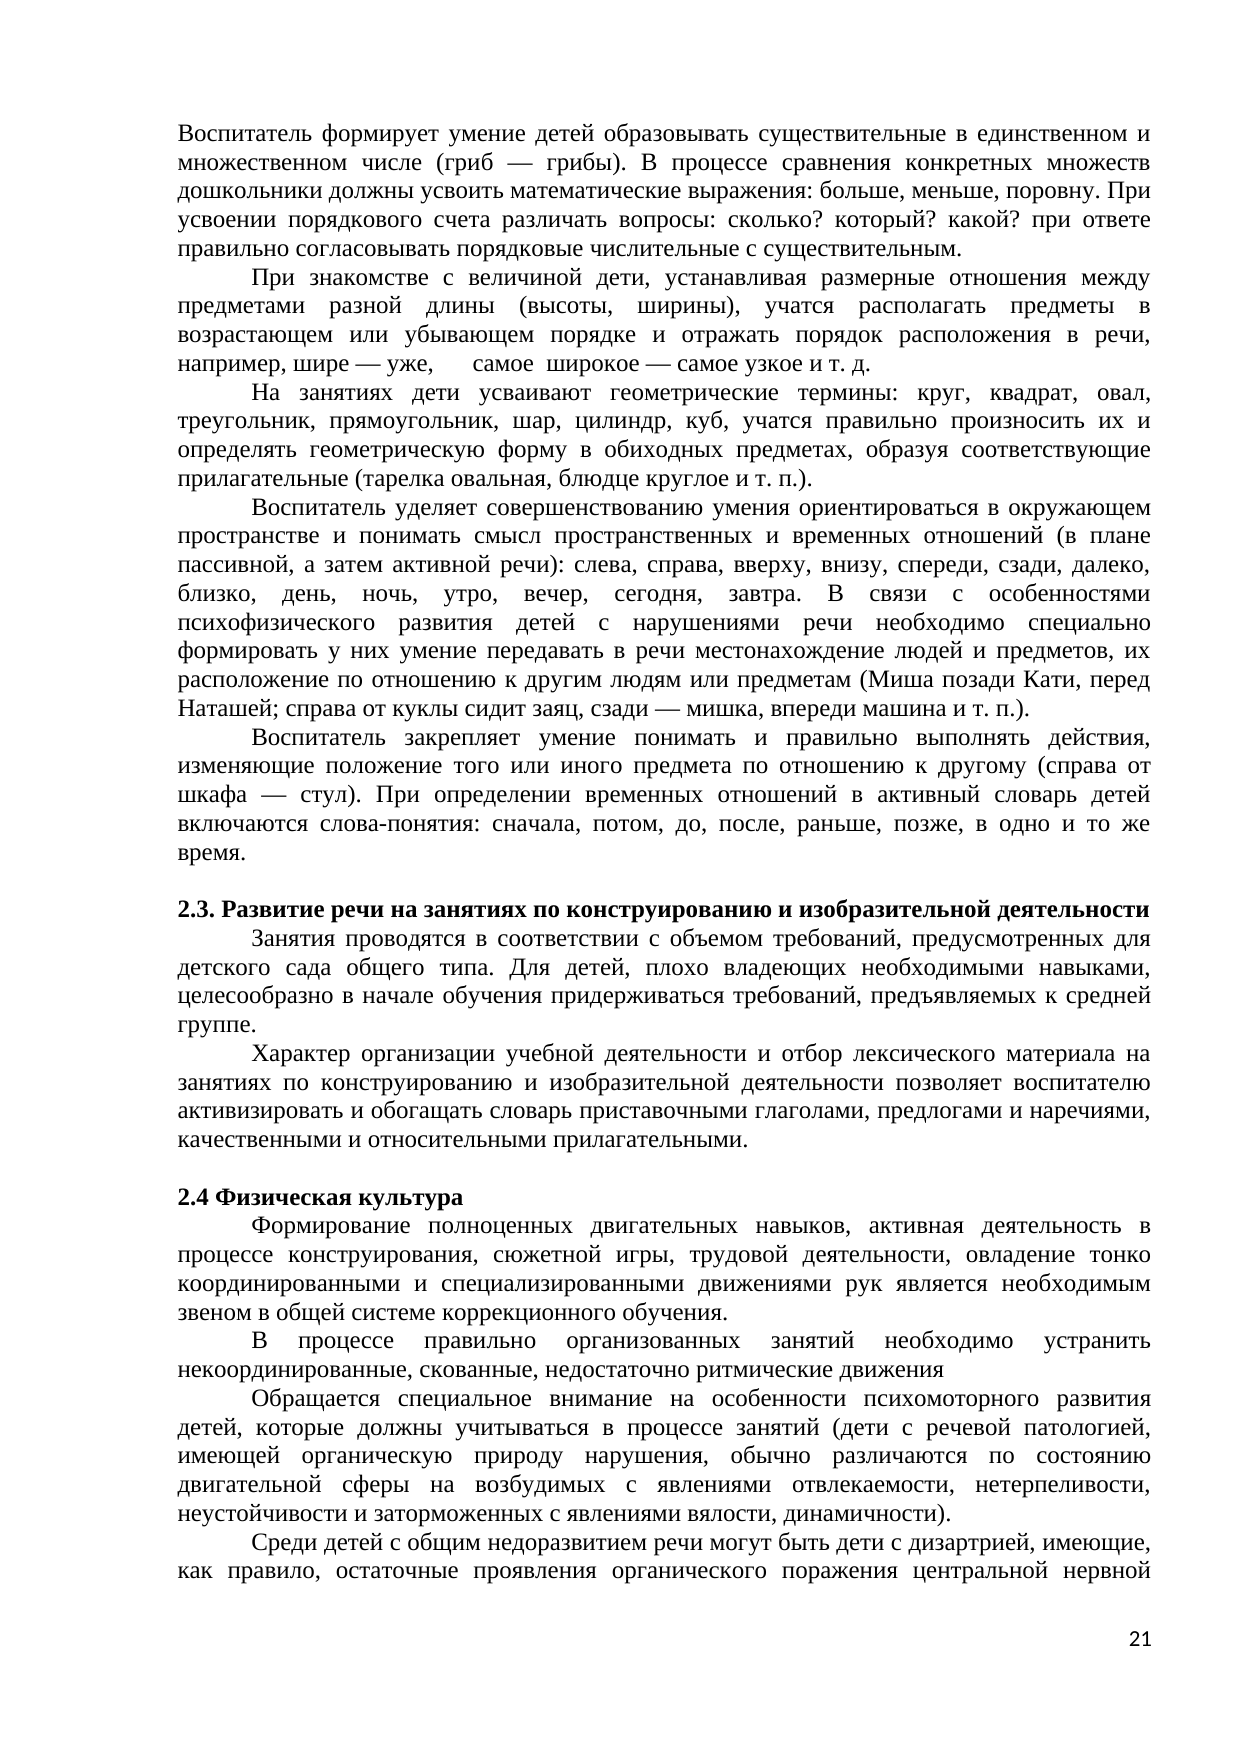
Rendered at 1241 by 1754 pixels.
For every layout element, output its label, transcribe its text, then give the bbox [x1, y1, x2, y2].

text 2.3. Развитие речи на занятиях по конструированию и изобразительной деятельности [177, 894, 1152, 923]
text Занятия проводятся в соответствии с объемом требований, предусмотренных для детского сада общего типа. Для детей, плохо владеющих необходимыми навыками, целесообразно в начале обучения придерживаться требований, предъявляемых к средней группе. [177, 923, 1152, 1038]
text При знакомстве с величиной дети, устанавливая размерные отношения между предметами разной длины (высоты, ширины), учатся располагать предметы в возрастающем или убывающем порядке и отражать порядок расположения в речи, например, шире — уже, самое широкое — самое узкое и т. д. [177, 262, 1152, 377]
text На занятиях дети усваивают геометрические термины: круг, квадрат, овал, треугольник, прямоугольник, шар, цилиндр, куб, учатся правильно произносить их и определять геометрическую форму в обиходных предметах, образуя соответствующие прилагательные (тарелка овальная, блюдце круглое и т. п.). [177, 377, 1152, 492]
text 2.4 Физическая культура [177, 1182, 1152, 1211]
text Воспитатель уделяет совершенствованию умения ориентироваться в окружающем пространстве и понимать смысл пространственных и временных отношений (в плане пассивной, а затем активной речи): слева, справа, вверху, внизу, спереди, сзади, далеко, близко, день, ночь, утро, вечер, сегодня, завтра. В связи с особенностями психофизического развития детей с нарушениями речи необходимо специально формировать у них умение передавать в речи местонахождение людей и предметов, их расположение по отношению к другим людям или предметам (Миша позади Кати, перед Наташей; справа от куклы сидит заяц, сзади — мишка, впереди машина и т. п.). [177, 492, 1152, 722]
text Формирование полноценных двигательных навыков, активная деятельность в процессе конструирования, сюжетной игры, трудовой деятельности, овладение тонко координированными и специализированными движениями рук является необходимым звеном в общей системе коррекционного обучения. [177, 1211, 1152, 1326]
text Характер организации учебной деятельности и отбор лексического материала на занятиях по конструированию и изобразительной деятельности позволяет воспитателю активизировать и обогащать словарь приставочными глаголами, предлогами и наречиями, качественными и относительными прилагательными. [177, 1038, 1152, 1153]
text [177, 118, 1152, 262]
text Воспитатель закрепляет умение понимать и правильно выполнять действия, изменяющие положение того или иного предмета по отношению к другому (справа от шкафа — стул). При определении временных отношений в активный словарь детей включаются слова-понятия: сначала, потом, до, после, раньше, позже, в одно и то же время. [177, 722, 1152, 866]
text Обращается специальное внимание на особенности психомоторного развития детей, которые должны учитываться в процессе занятий (дети с речевой патологией, имеющей органическую природу нарушения, обычно различаются по состоянию двигательной сферы на возбудимых с явлениями отвлекаемости, нетерпеливости, неустойчивости и заторможенных с явлениями вялости, динамичности). [177, 1383, 1152, 1527]
text В процессе правильно организованных занятий необходимо устранить некоординированные, скованные, недостаточно ритмические движения [177, 1326, 1152, 1383]
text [177, 1527, 1152, 1584]
